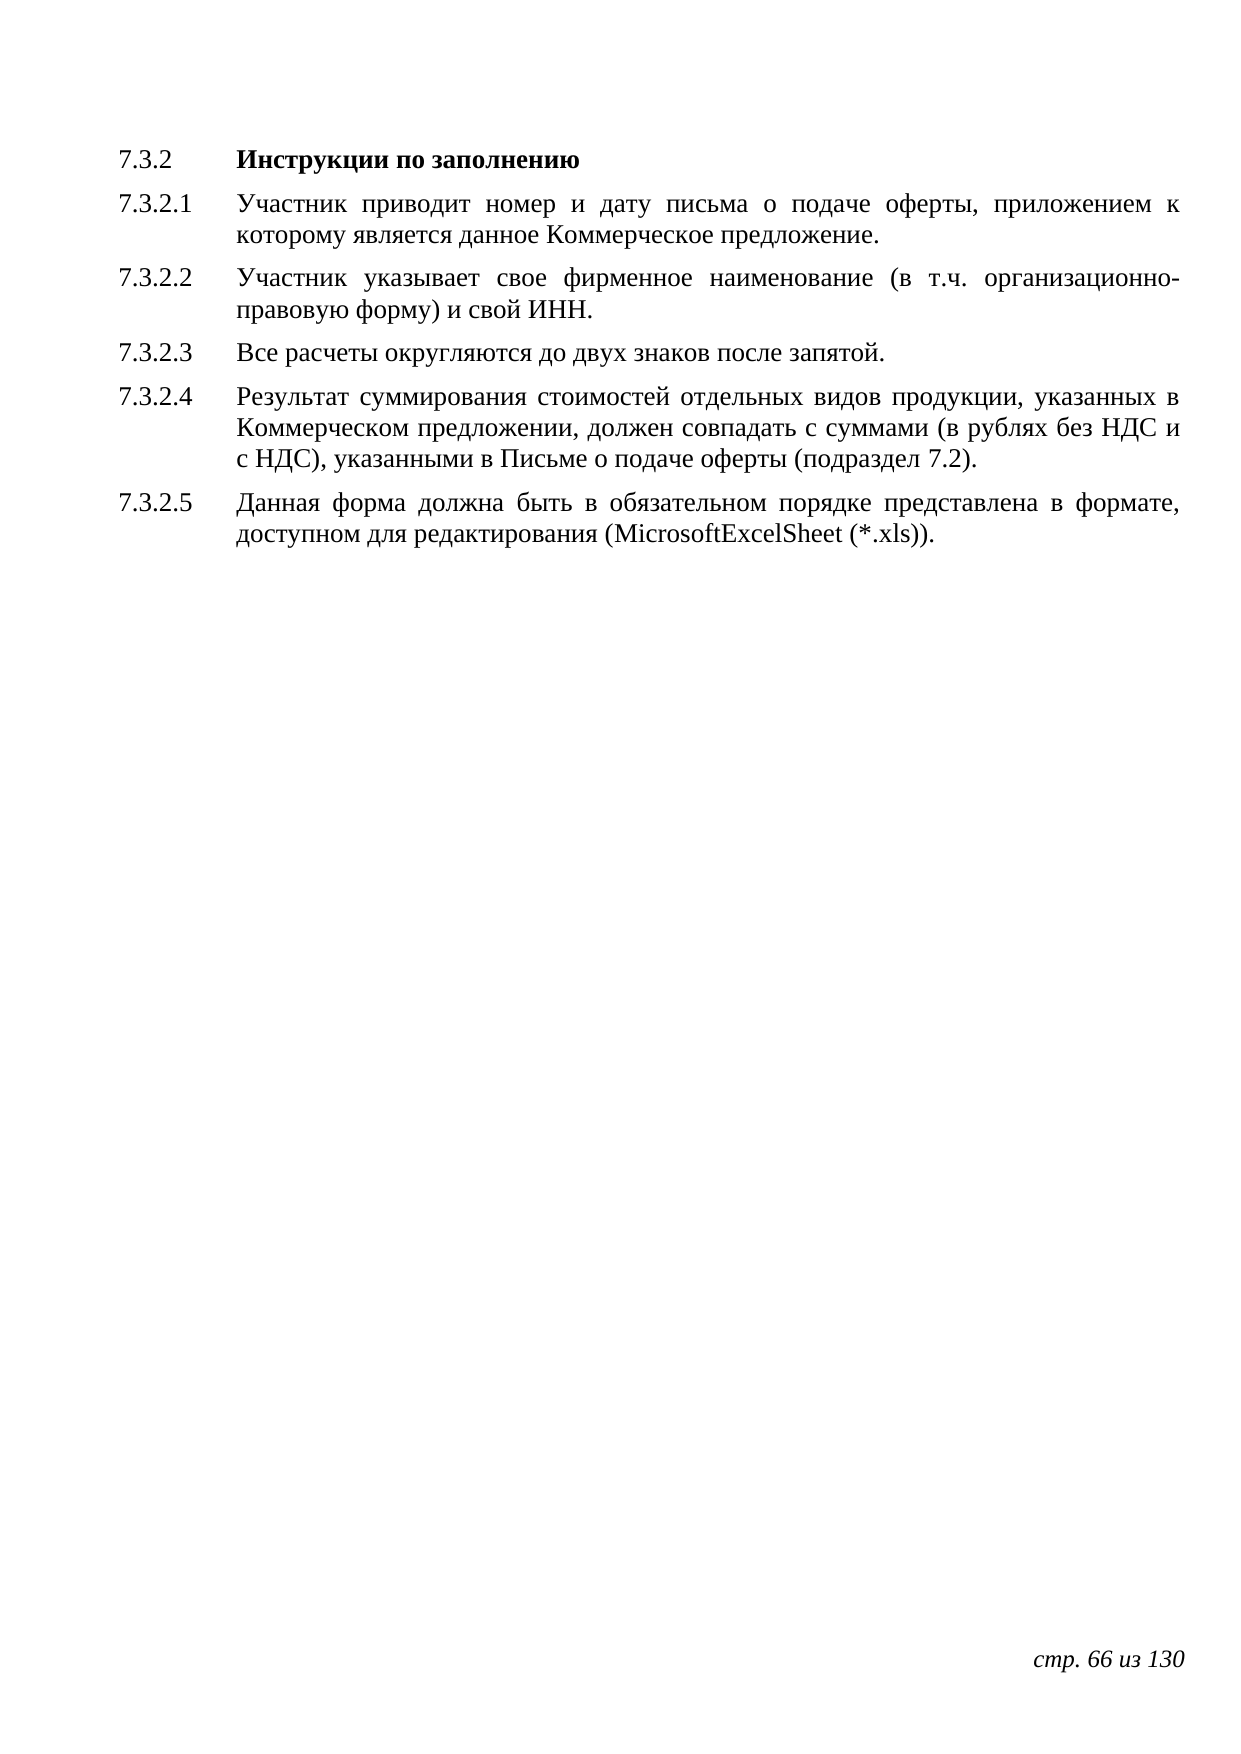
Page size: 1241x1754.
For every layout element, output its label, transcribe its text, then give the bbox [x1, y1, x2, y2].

text Инструкции по заполнению [118, 143, 1181, 174]
text Все расчеты округляются до двух знаков после запятой. [118, 336, 1181, 367]
text Участник указывает свое фирменное наименование (в т.ч. организационно-правовую форму) и свой ИНН. [118, 262, 1181, 324]
text Результат суммирования стоимостей отдельных видов продукции, указанных в Коммерческом предложении, должен совпадать с суммами (в рублях без НДС и с НДС), указанными в Письме о подаче оферты (подраздел 7.2). [118, 380, 1181, 473]
text Участник приводит номер и дату письма о подаче оферты, приложением к которому является данное Коммерческое предложение. [118, 187, 1181, 249]
text Данная форма должна быть в обязательном порядке представлена в формате, доступном для редактирования (MicrosoftExcelSheet (*.xls)). [118, 486, 1181, 548]
